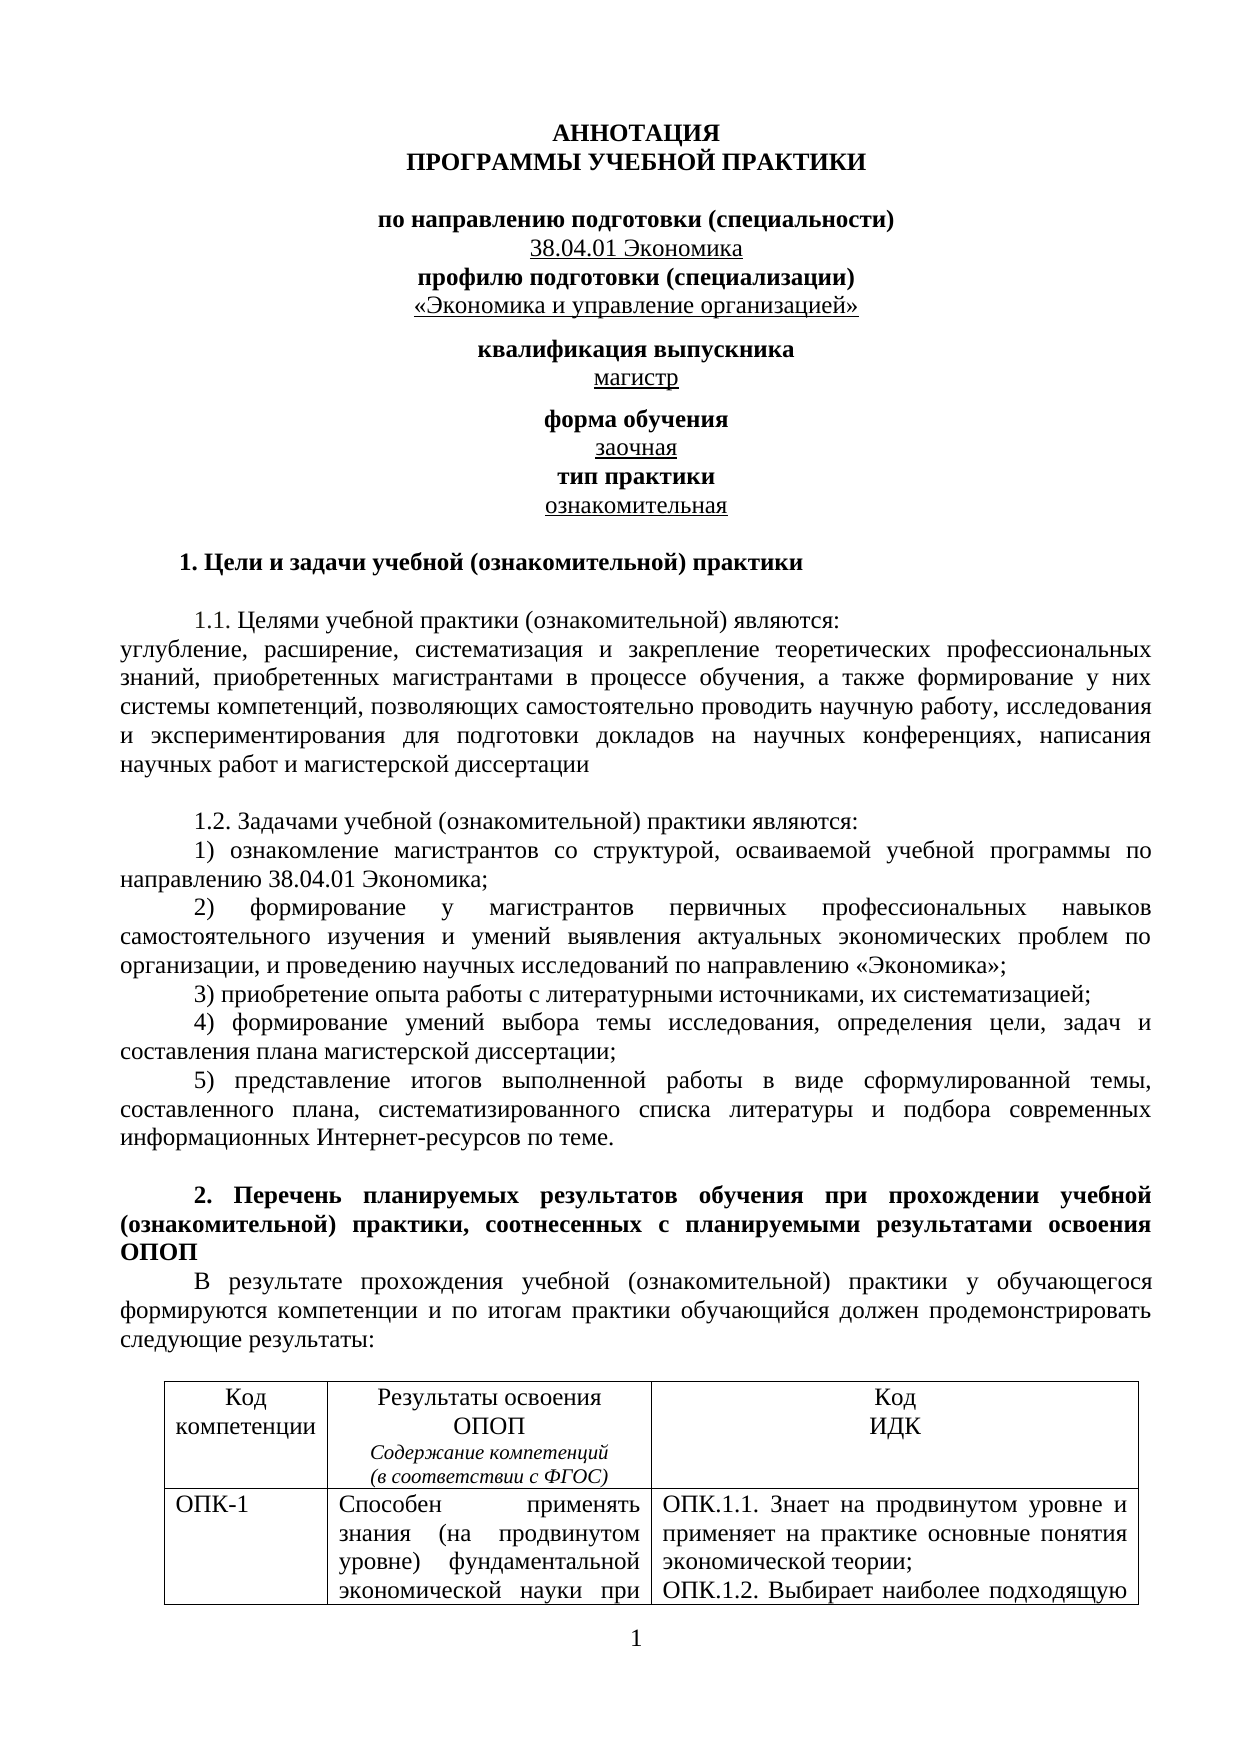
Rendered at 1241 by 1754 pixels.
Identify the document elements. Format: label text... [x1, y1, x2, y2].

text тип практики [120, 461, 1152, 490]
table_header Код ИДК [652, 1382, 1138, 1488]
text 38.04.01 Экономика [120, 233, 1152, 262]
text 2. Перечень планируемых результатов обучения при прохождении учебной (ознакомительной) практики, соотнесенных с планируемыми результатами освоения ОПОП [120, 1180, 1152, 1266]
text магистр [120, 362, 1152, 391]
text заочная [120, 432, 1152, 461]
text ознакомительная [120, 490, 1152, 519]
text по направлению подготовки (специальности) [120, 204, 1152, 233]
table_header Код компетенции [165, 1382, 327, 1488]
text углубление, расширение, систематизация и закрепление теоретических профессиональных знаний, приобретенных магистрантами в процессе обучения, а также формирование у них системы компетенций, позволяющих самостоятельно проводить научную работу, исследования и экспериментирования для подготовки докладов на научных конференциях, написания научных работ и магистерской диссертации [120, 634, 1152, 777]
text ПРОГРАММЫ Учебной практики [120, 147, 1152, 176]
text 1.1. Целями учебной практики (ознакомительной) являются: [120, 605, 1152, 634]
text 4) формирование умений выбора темы исследования, определения цели, задач и составления плана магистерской диссертации; [120, 1007, 1152, 1065]
text «Экономика и управление организацией» [120, 291, 1152, 319]
text 2) формирование у магистрантов первичных профессиональных навыков самостоятельного изучения и умений выявления актуальных экономических проблем по организации, и проведению научных исследований по направлению «Экономика»; [120, 892, 1152, 979]
text 1) ознакомление магистрантов со структурой, осваиваемой учебной программы по направлению 38.04.01 Экономика; [120, 835, 1152, 892]
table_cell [328, 1489, 651, 1604]
text квалификация выпускника [120, 334, 1152, 362]
text 3) приобретение опыта работы с литературными источниками, их систематизацией; [120, 979, 1152, 1007]
text 1. Цели и задачи учебной (ознакомительной) практики [120, 547, 1152, 576]
text В результате прохождения учебной (ознакомительной) практики у обучающегося формируются компетенции и по итогам практики обучающийся должен продемонстрировать следующие результаты: [120, 1266, 1152, 1352]
text профилю подготовки (специализации) [120, 262, 1152, 291]
text 5) представление итогов выполненной работы в виде сформулированной темы, составленного плана, систематизированного списка литературы и подбора современных информационных Интернет-ресурсов по теме. [120, 1065, 1152, 1151]
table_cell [652, 1489, 1138, 1604]
text форма обучения [120, 404, 1152, 432]
text 1.2. Задачами учебной (ознакомительной) практики являются: [120, 806, 1152, 835]
table_cell ОПК-1 [165, 1489, 327, 1604]
text АННОТАЦИЯ [120, 118, 1152, 147]
table_header Результаты освоения ОПОП Содержание компетенций (в соответствии с ФГОС) [328, 1382, 651, 1488]
